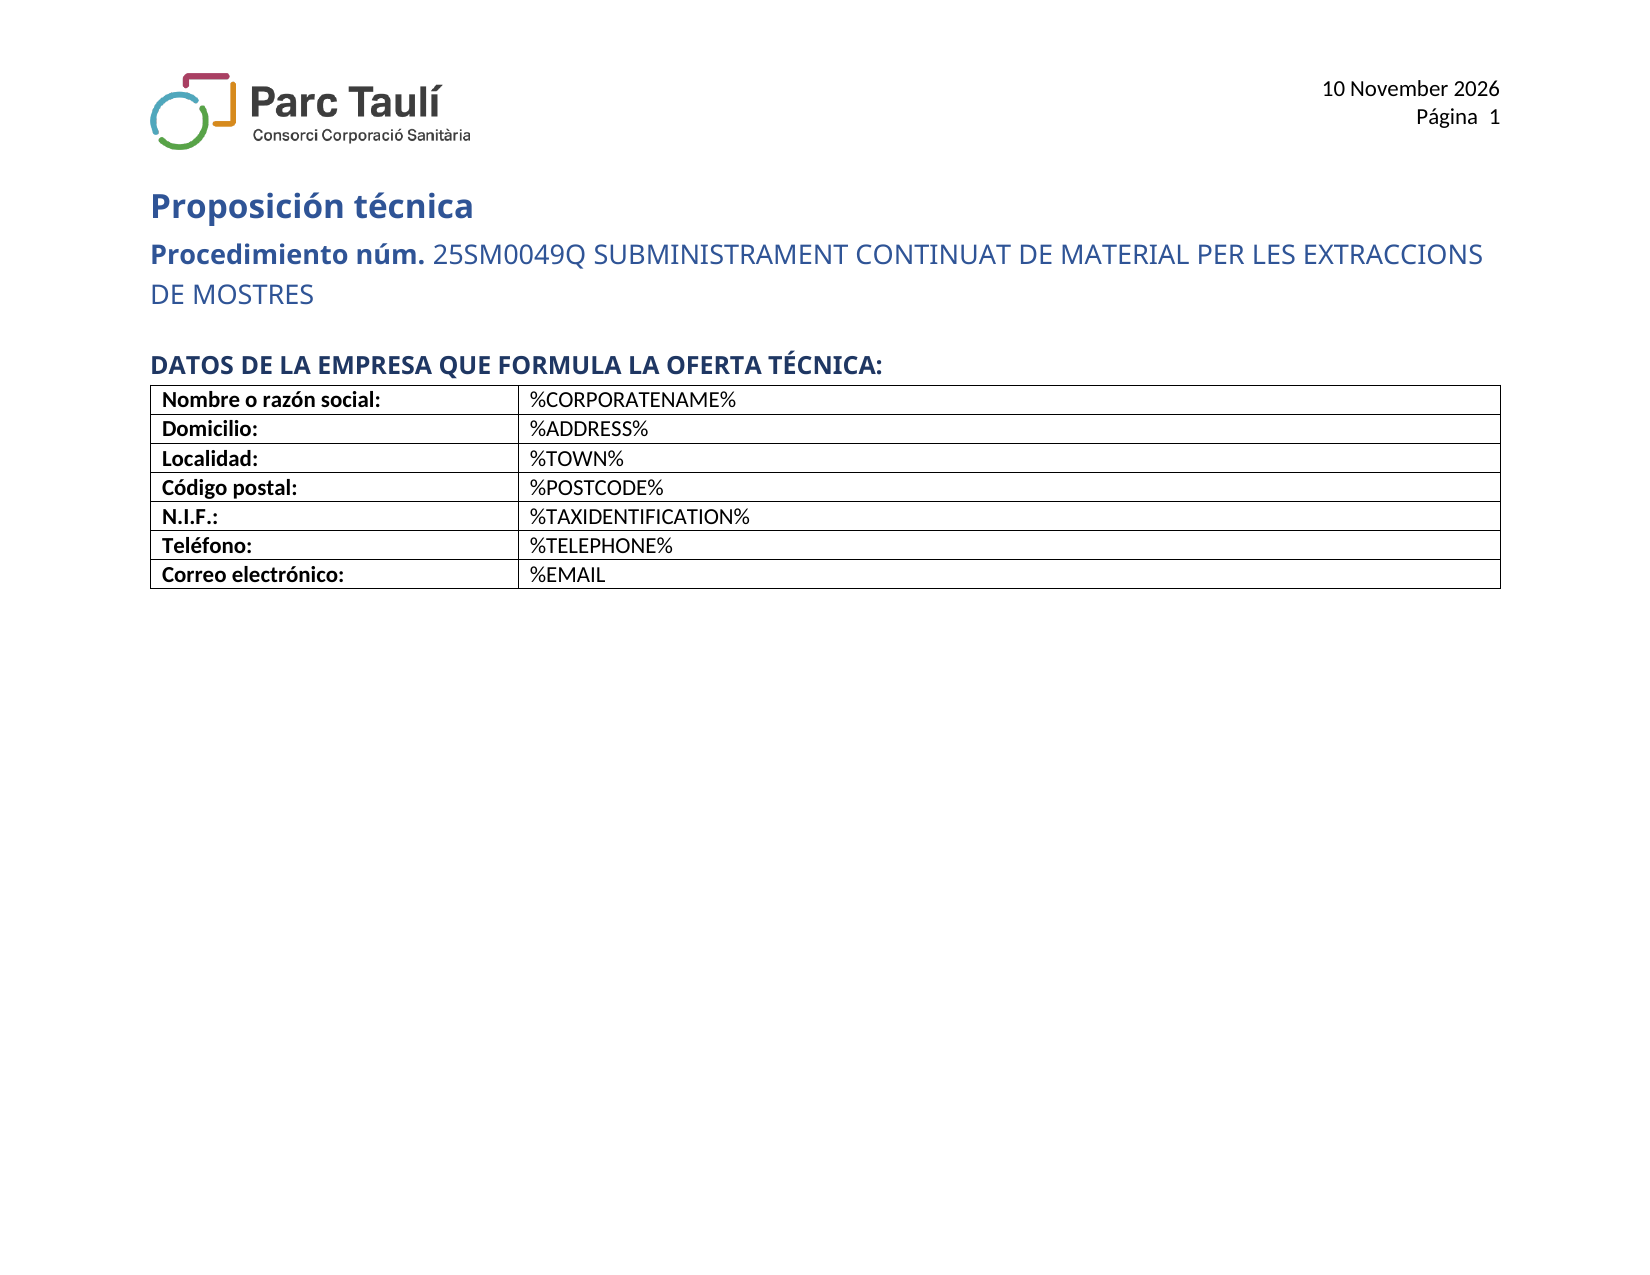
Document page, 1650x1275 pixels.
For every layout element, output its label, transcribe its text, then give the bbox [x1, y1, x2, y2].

table_cell Código postal: [151, 473, 518, 501]
table_cell Domicilio: [151, 415, 518, 443]
table_cell Teléfono: [151, 531, 518, 559]
table_cell N.I.F.: [151, 502, 518, 530]
table_cell Correo electrónico: [151, 560, 518, 588]
table_cell Localidad: [151, 444, 518, 472]
subtitle DATOS DE LA EMPRESA QUE FORMULA LA OFERTA TÉCNICA: [150, 348, 1500, 382]
table_header Nombre o razón social: [151, 386, 518, 413]
picture [150, 73, 470, 150]
